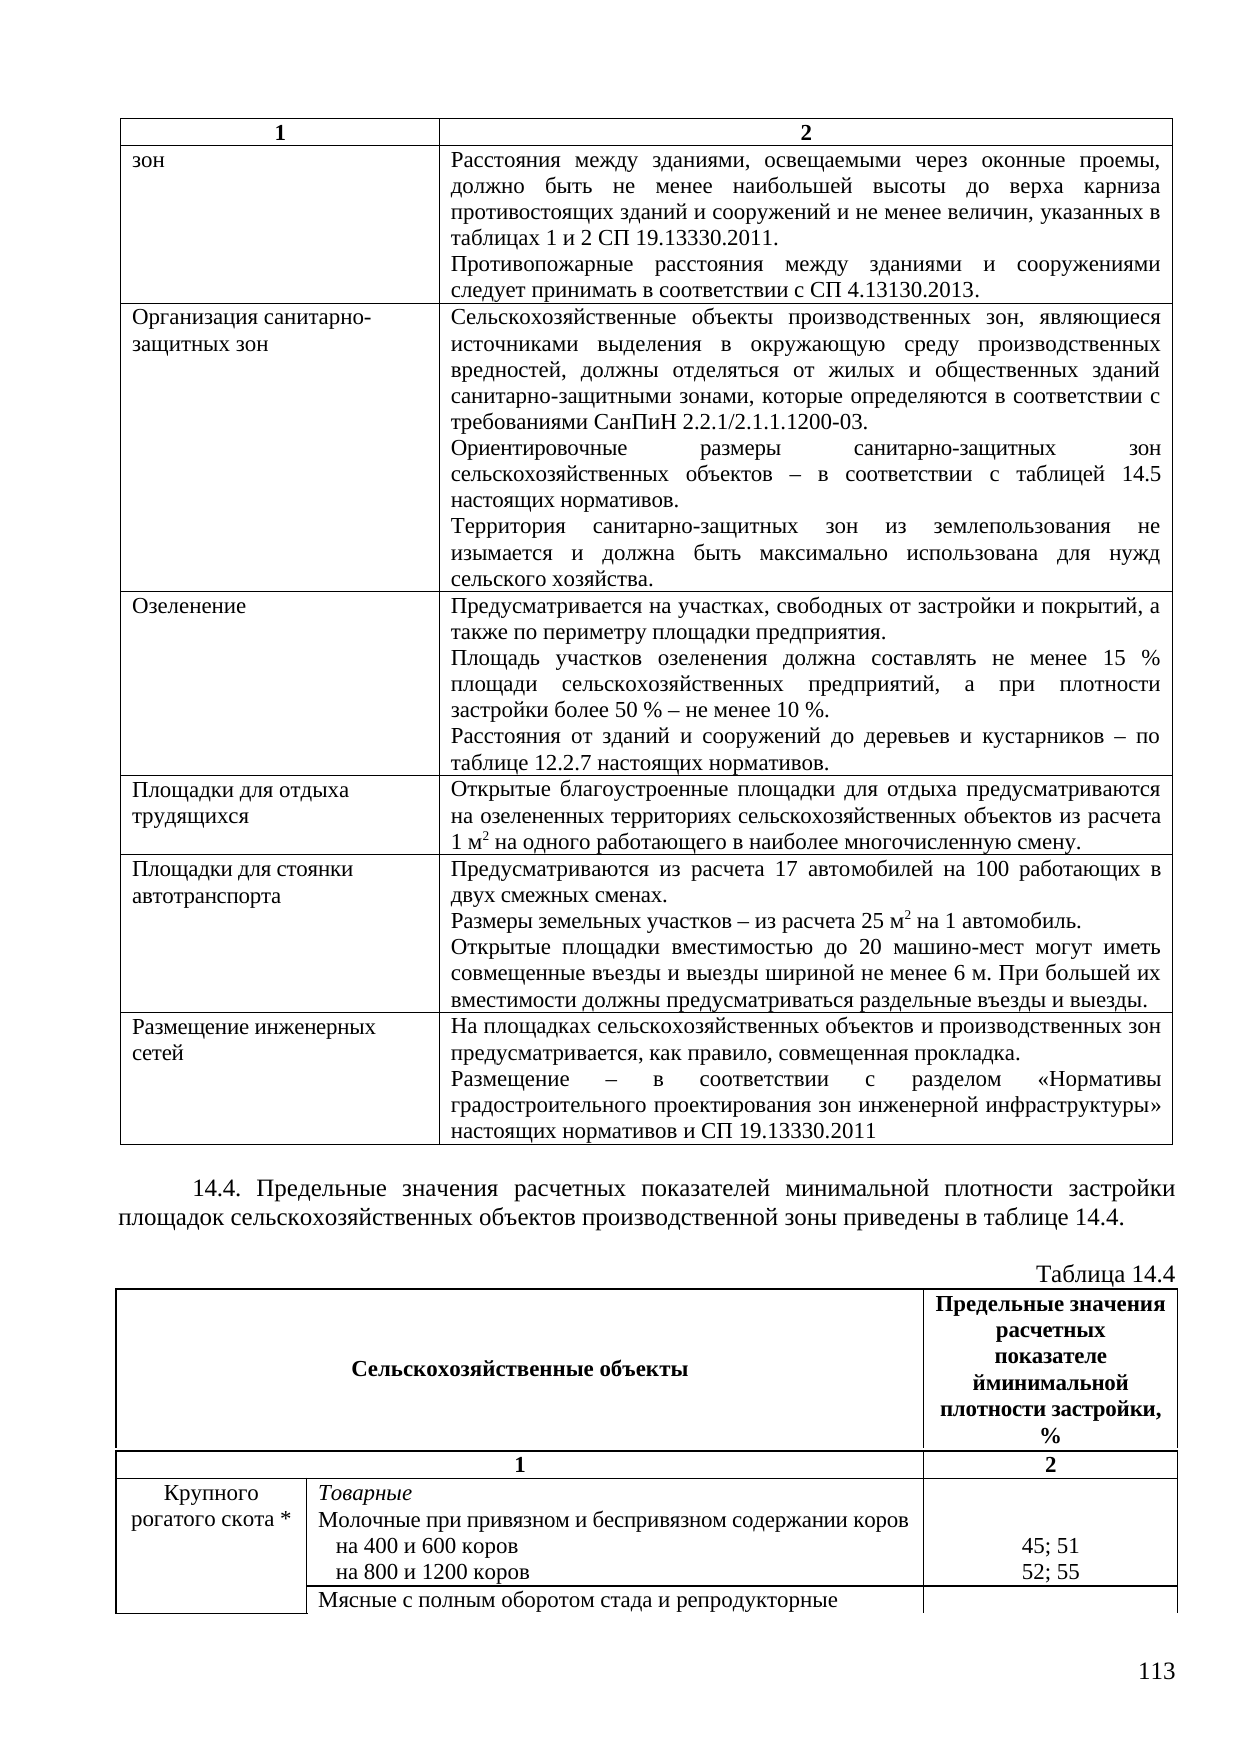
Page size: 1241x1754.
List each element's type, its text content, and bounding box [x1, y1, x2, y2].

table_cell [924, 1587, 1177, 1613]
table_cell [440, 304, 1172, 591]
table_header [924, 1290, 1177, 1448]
text Таблица 14.4 [118, 1259, 1175, 1288]
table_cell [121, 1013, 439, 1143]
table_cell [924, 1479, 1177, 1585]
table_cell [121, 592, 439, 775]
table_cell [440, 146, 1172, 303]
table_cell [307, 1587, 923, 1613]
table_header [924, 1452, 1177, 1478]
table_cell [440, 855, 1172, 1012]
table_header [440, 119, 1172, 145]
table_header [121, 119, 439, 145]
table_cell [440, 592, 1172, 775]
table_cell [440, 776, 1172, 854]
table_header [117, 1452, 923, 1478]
text 14.4. Предельные значения расчетных показателей минимальной плотности застройки площадок сельскохозяйственных объектов производственной зоны приведены в таблице 14.4. [118, 1173, 1175, 1231]
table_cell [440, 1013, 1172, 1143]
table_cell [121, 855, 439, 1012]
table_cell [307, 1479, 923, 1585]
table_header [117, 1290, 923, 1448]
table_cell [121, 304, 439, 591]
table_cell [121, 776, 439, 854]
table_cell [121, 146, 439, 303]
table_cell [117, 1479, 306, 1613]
